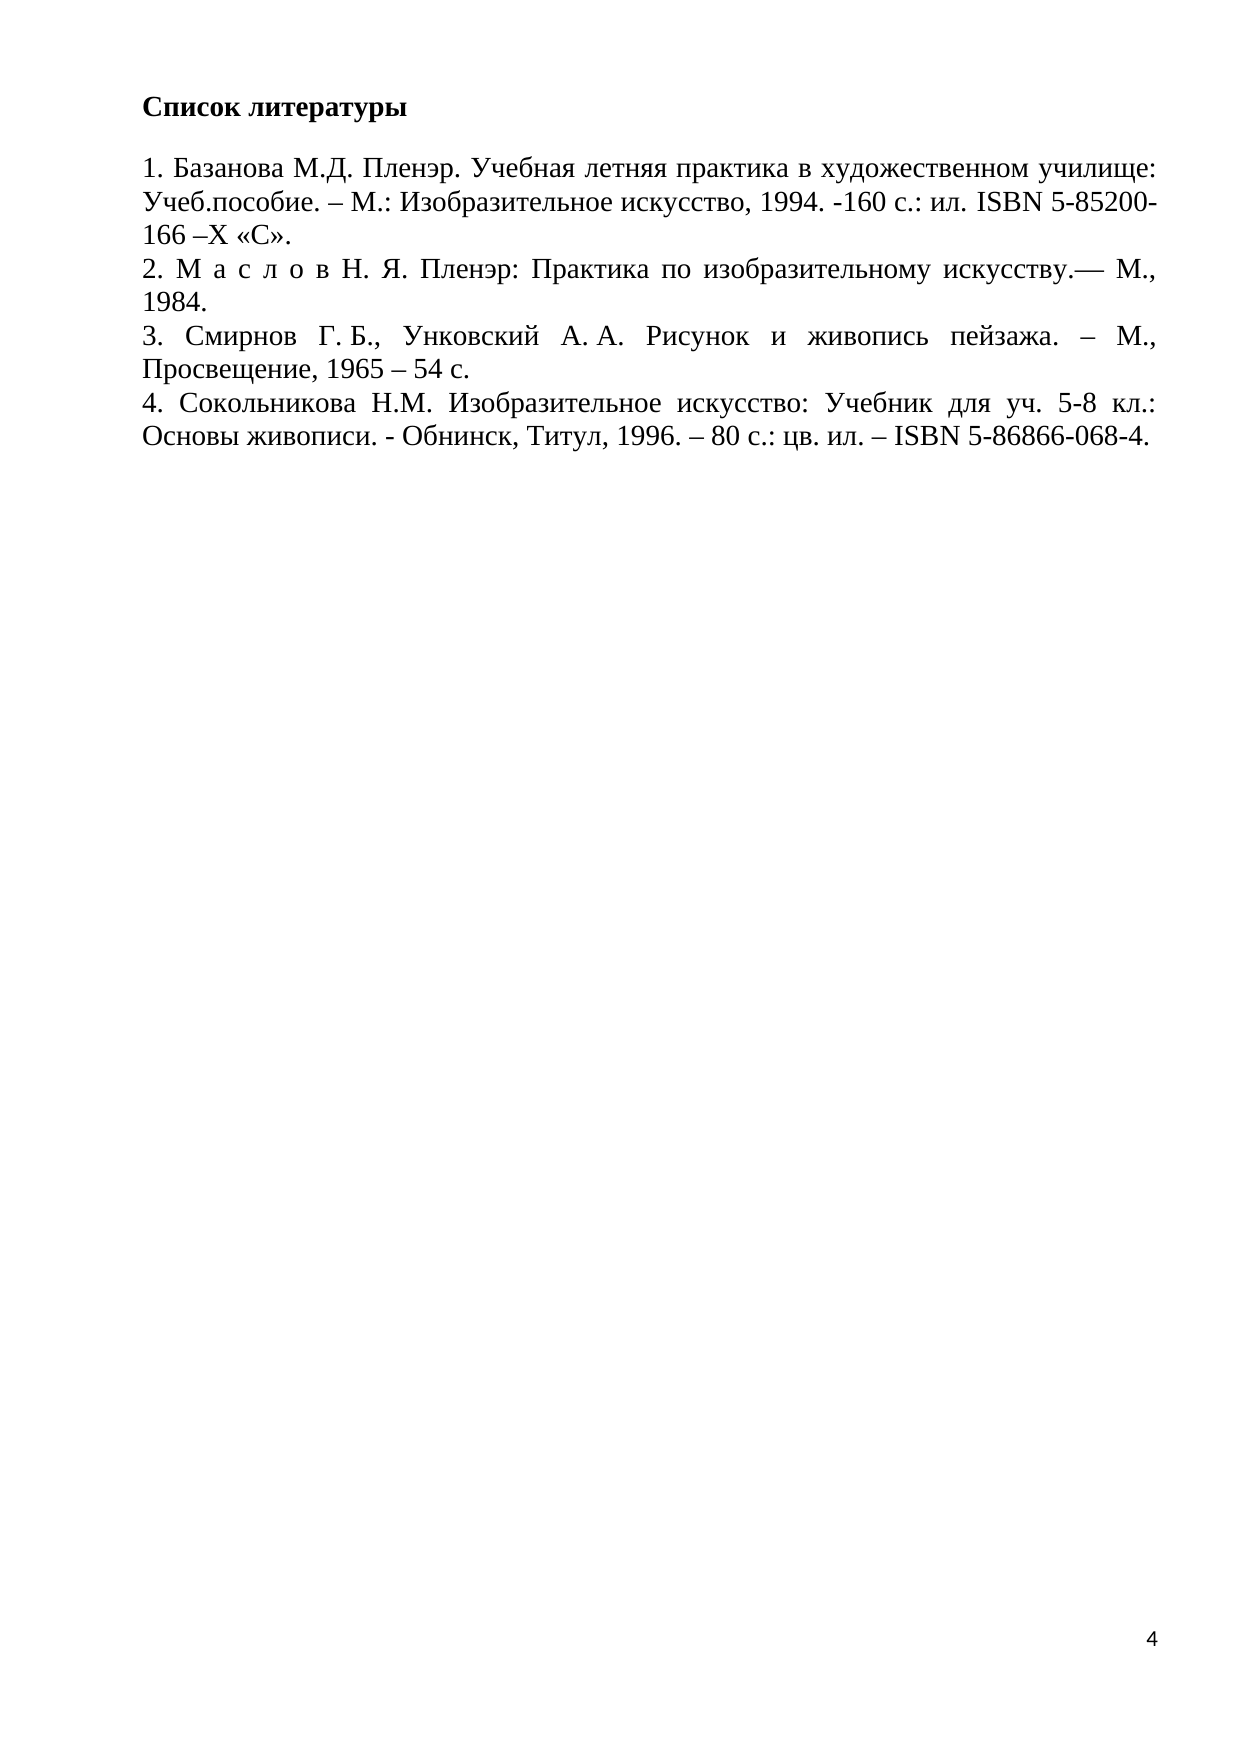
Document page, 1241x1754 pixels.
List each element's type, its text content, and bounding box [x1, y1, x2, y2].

text 4. Сокольникова Н.М. Изобразительное искусство: Учебник для уч. 5-8 кл.: Основы живописи. - Обнинск, Титул, 1996. – 80 с.: цв. ил. – ISBN 5-86866-068-4. [142, 385, 1157, 452]
text 3. Смирнов Г. Б., Унковский А. А. Рисунок и живопись пейзажа. – М., Просвещение, 1965 – 54 с. [142, 318, 1157, 385]
text 1. Базанова М.Д. Пленэр. Учебная летняя практика в художественном училище: Учеб.пособие. – М.: Изобразительное искусство, 1994. -160 с.: ил. ISBN 5-85200-166 –X «С». [142, 150, 1157, 251]
text Список литературы [142, 89, 1157, 122]
text 2. М а с л о в Н. Я. Пленэр: Практика по изобразительному искусству.— М., 1984. [142, 251, 1157, 318]
